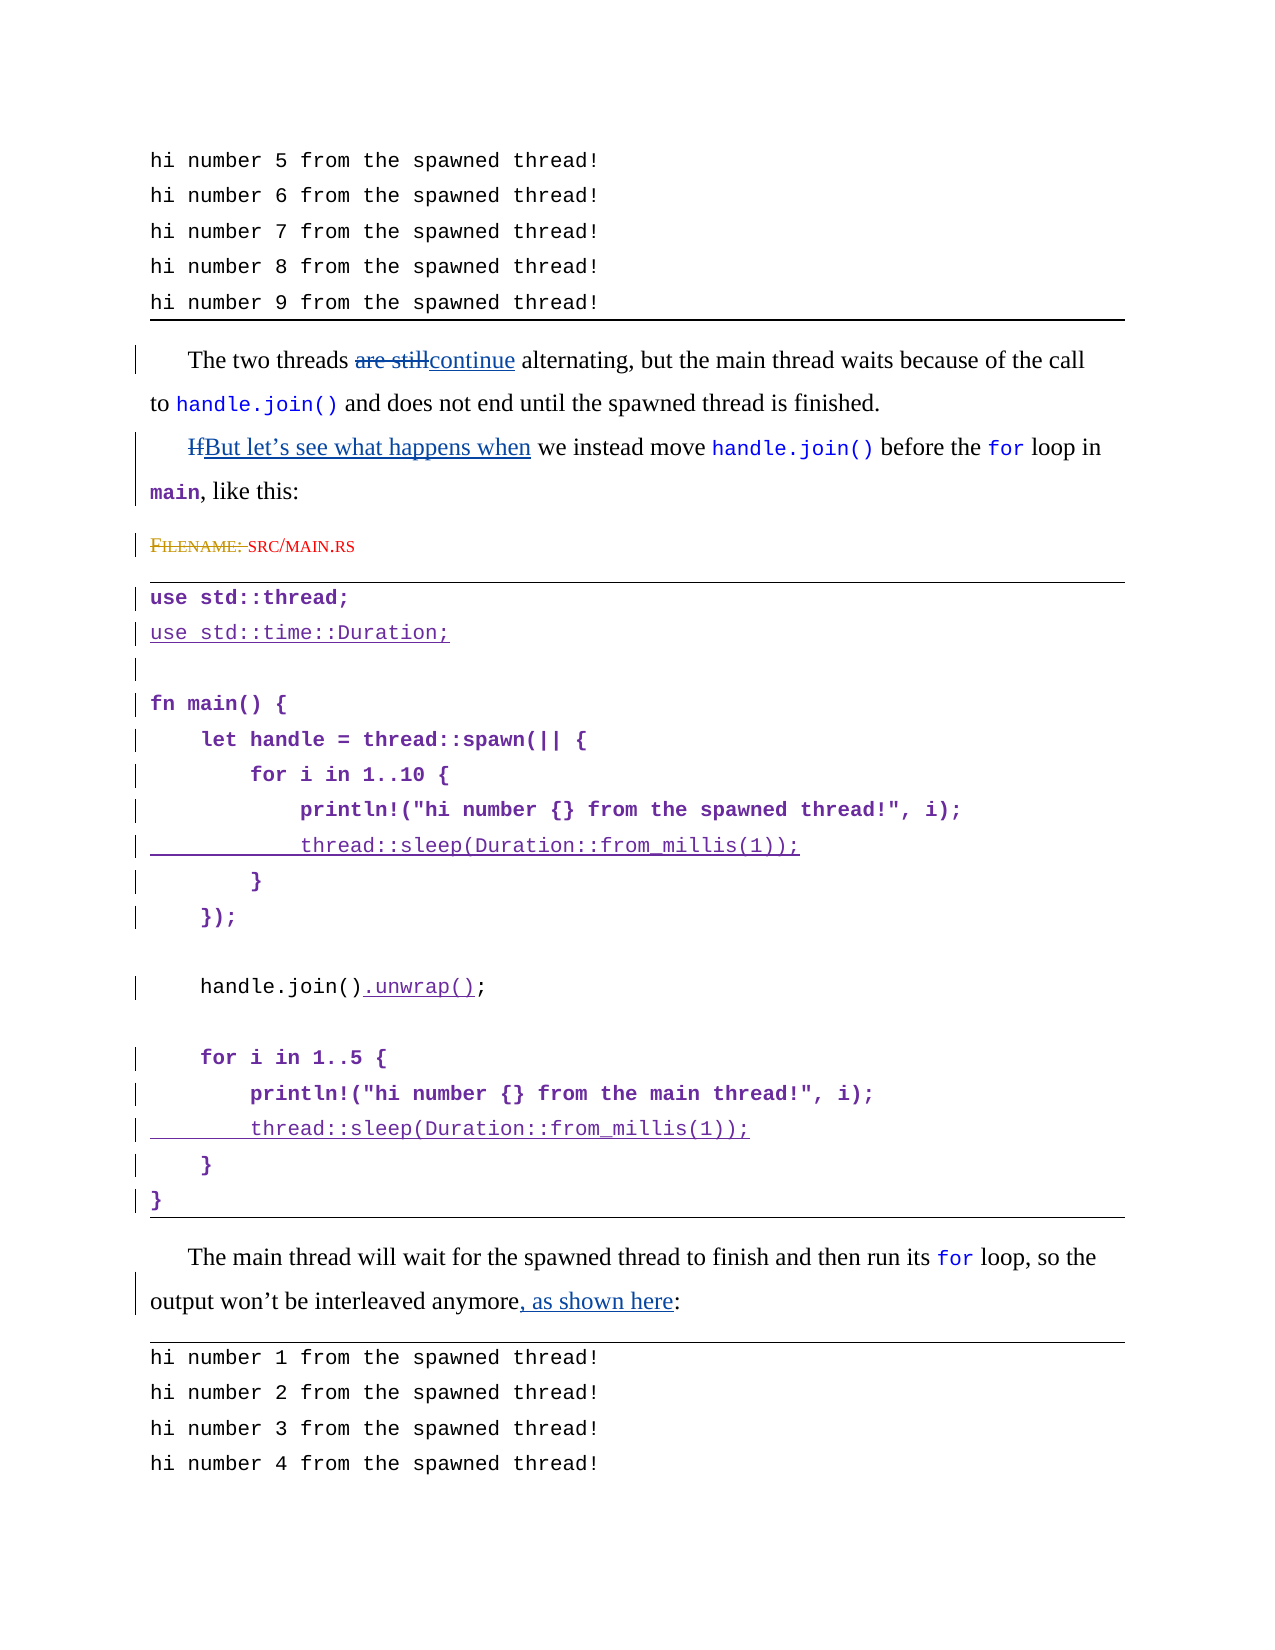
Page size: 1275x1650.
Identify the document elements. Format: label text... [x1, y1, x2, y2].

text for i in 1..10 { [150, 764, 1125, 788]
text fn main() { [150, 693, 1125, 717]
text }); [150, 906, 1125, 929]
text handle.join(); [150, 976, 1125, 1000]
text } [150, 870, 1125, 894]
text let handle = thread::spawn(|| { [150, 728, 1125, 752]
text use std::thread; [150, 583, 1125, 611]
text src/main.rs [150, 533, 1125, 557]
text hi number 8 from the spawned thread! [150, 256, 1125, 280]
text hi number 2 from the spawned thread! [150, 1382, 1125, 1406]
text println!("hi number {} from the main thread!", i); [150, 1083, 1125, 1106]
text } [150, 1153, 1125, 1177]
text we instead move handle.join() before the for loop in main, like this: [150, 432, 1125, 506]
text hi number 6 from the spawned thread! [150, 185, 1125, 209]
text hi number 1 from the spawned thread! [150, 1343, 1125, 1371]
text hi number 3 from the spawned thread! [150, 1418, 1125, 1441]
text hi number 7 from the spawned thread! [150, 221, 1125, 244]
text The two threads alternating, but the main thread waits because of the call to handle.join() and does not end until the spawned thread is finished. [150, 345, 1125, 417]
text hi number 4 from the spawned thread! [150, 1453, 1125, 1477]
text The main thread will wait for the spawned thread to finish and then run its for loop, so the output won’t be interleaved anymore: [150, 1242, 1125, 1315]
text hi number 9 from the spawned thread! [150, 292, 1125, 319]
text for i in 1..5 { [150, 1047, 1125, 1071]
text hi number 5 from the spawned thread! [150, 150, 1125, 174]
text } [150, 1189, 1125, 1217]
text println!("hi number {} from the spawned thread!", i); [150, 799, 1125, 823]
